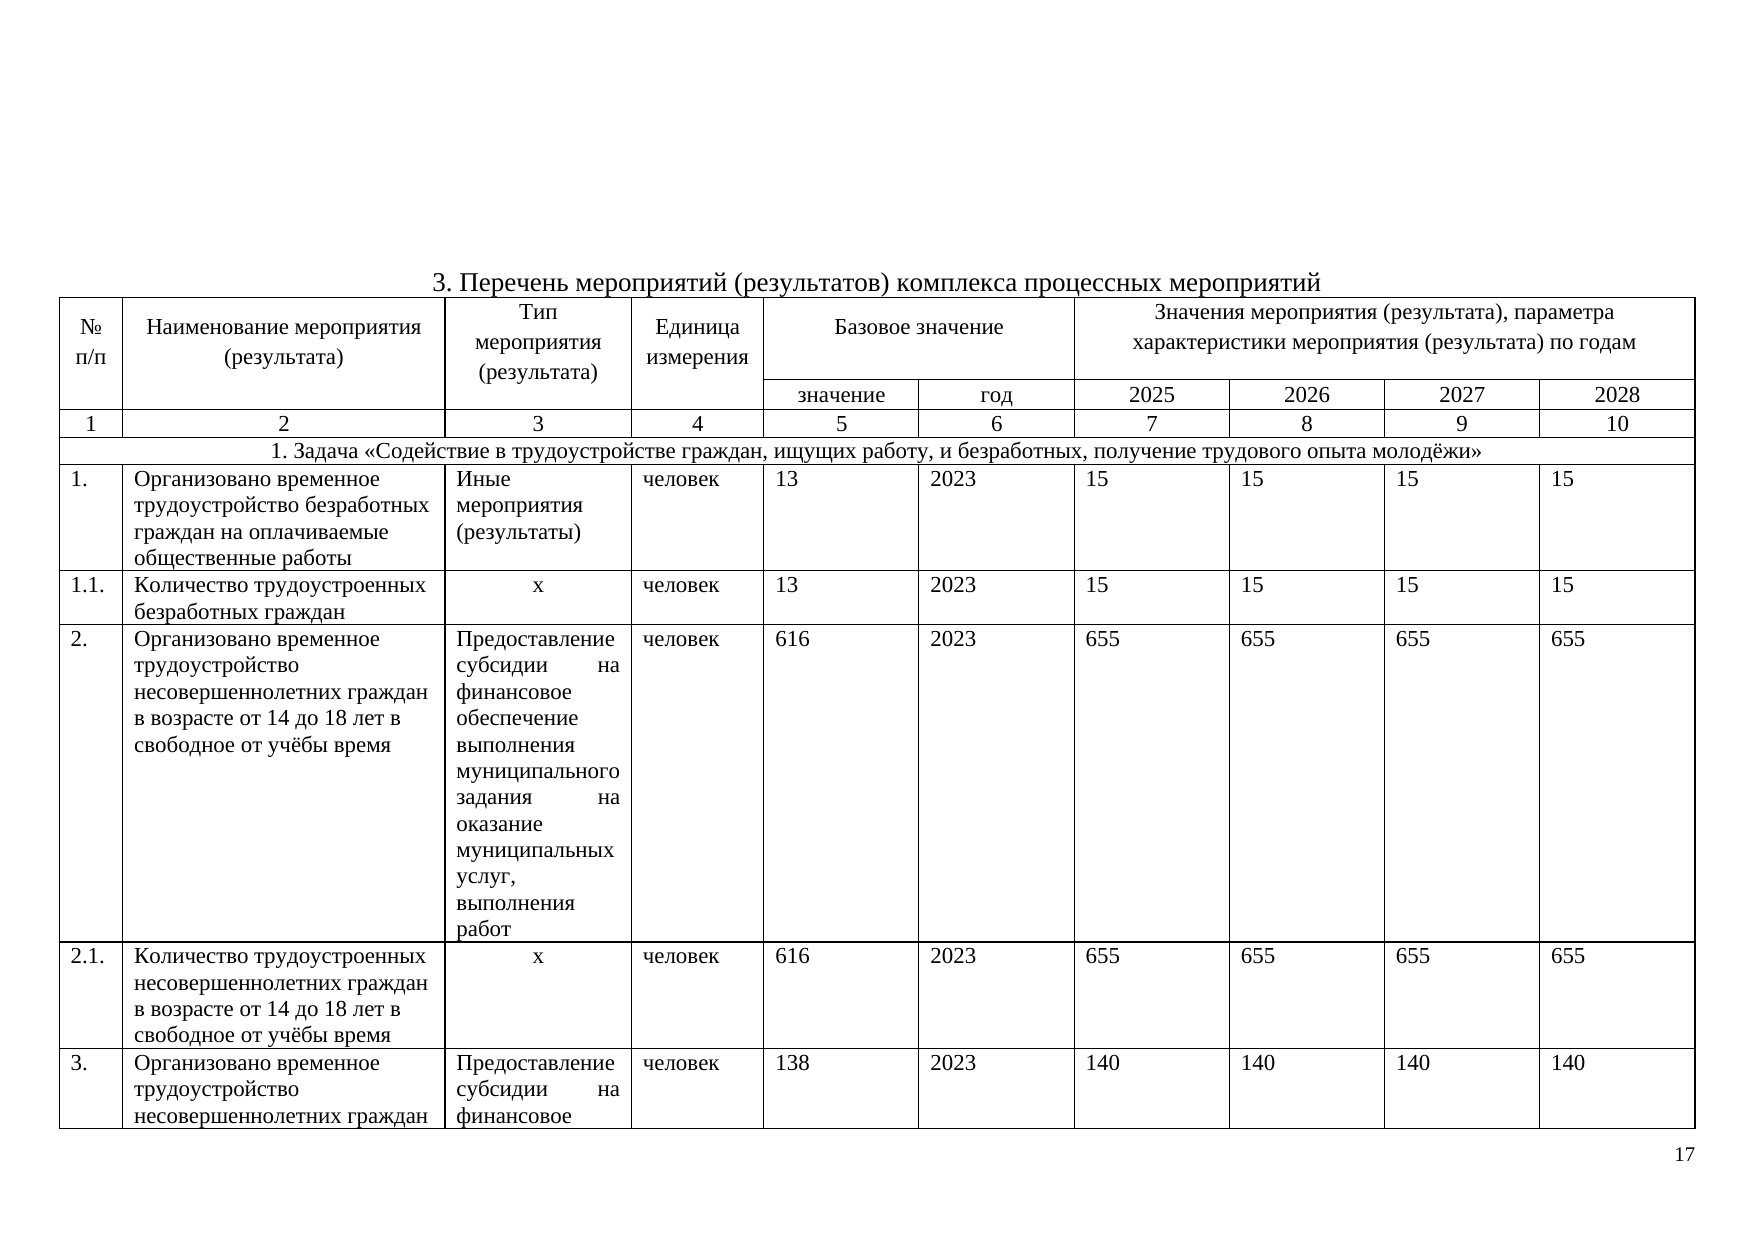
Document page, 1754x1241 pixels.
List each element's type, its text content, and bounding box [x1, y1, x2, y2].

table_cell Организовано временное трудоустройство безработных граждан на оплачиваемые общественные работы [123, 465, 444, 570]
table_cell 655 [1385, 943, 1539, 1048]
table_cell 15 [1540, 571, 1694, 624]
table_cell 1.1. [60, 571, 122, 624]
table_cell значение [764, 380, 918, 409]
table_cell год [919, 380, 1074, 409]
table_header Значения мероприятия (результата), параметра характеристики мероприятия (результата) по годам [1075, 298, 1694, 379]
table_cell 655 [1075, 943, 1229, 1048]
table_cell 15 [1075, 465, 1229, 570]
table_cell 138 [764, 1049, 918, 1128]
table_cell х [446, 943, 631, 1048]
table_cell 15 [1230, 465, 1384, 570]
table_header Тип мероприятия (результата) [446, 298, 631, 409]
table_cell 13 [764, 571, 918, 624]
table_cell 3 [446, 410, 631, 437]
table_cell 655 [1230, 625, 1384, 941]
table_cell Количество трудоустроенных несовершеннолетних граждан в возрасте от 14 до 18 лет в свободное от учёбы время [123, 943, 444, 1048]
table_header Единица измерения [632, 298, 763, 409]
table_cell х [446, 571, 631, 624]
table_header № п/п [60, 298, 122, 409]
table_cell 13 [764, 465, 918, 570]
table_cell 2025 [1075, 380, 1229, 409]
table_cell человек [632, 571, 763, 624]
table_cell 2023 [919, 571, 1074, 624]
table_cell 2.1. [60, 943, 122, 1048]
table_cell 15 [1075, 571, 1229, 624]
table_cell 2023 [919, 465, 1074, 570]
table_cell человек [632, 625, 763, 941]
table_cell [123, 1049, 444, 1128]
table_cell 655 [1230, 943, 1384, 1048]
table_cell Организовано временное трудоустройство несовершеннолетних граждан в возрасте от 14 до 18 лет в свободное от учёбы время [123, 625, 444, 941]
table_cell 9 [1385, 410, 1539, 437]
table_cell 15 [1385, 571, 1539, 624]
table_cell 140 [1540, 1049, 1694, 1128]
table_cell Иные мероприятия (результаты) [446, 465, 631, 570]
table_cell 8 [1230, 410, 1384, 437]
text 3. Перечень мероприятий (результатов) комплекса процессных мероприятий [59, 266, 1695, 297]
table_cell 655 [1075, 625, 1229, 941]
table_cell 1. Задача «Содействие в трудоустройстве граждан, ищущих работу, и безработных, получение трудового опыта молодёжи» [60, 438, 1694, 464]
table_cell 2. [60, 625, 122, 941]
table_cell 1. [60, 465, 122, 570]
table_cell 2026 [1230, 380, 1384, 409]
table_cell 140 [1385, 1049, 1539, 1128]
table_cell 140 [1075, 1049, 1229, 1128]
table_cell 5 [764, 410, 918, 437]
table_header Базовое значение [764, 298, 1074, 379]
table_cell человек [632, 465, 763, 570]
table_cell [446, 1049, 631, 1128]
table_cell Предоставление субсидии на финансовое обеспечение выполнения муниципального задания на оказание муниципальных услуг, выполнения работ [446, 625, 631, 941]
table_cell 2023 [919, 943, 1074, 1048]
table_cell 1 [60, 410, 122, 437]
table_cell человек [632, 943, 763, 1048]
table_cell 6 [919, 410, 1074, 437]
table_cell 3. [60, 1049, 122, 1128]
table_cell человек [632, 1049, 763, 1128]
table_cell 7 [1075, 410, 1229, 437]
table_cell 2027 [1385, 380, 1539, 409]
table_cell 616 [764, 625, 918, 941]
table_cell 655 [1540, 943, 1694, 1048]
table_cell 140 [1230, 1049, 1384, 1128]
table_cell 2 [123, 410, 444, 437]
table_cell 10 [1540, 410, 1694, 437]
table_cell 15 [1540, 465, 1694, 570]
table_header Наименование мероприятия (результата) [123, 298, 444, 409]
table_cell 2023 [919, 1049, 1074, 1128]
table_cell 15 [1230, 571, 1384, 624]
table_cell 655 [1540, 625, 1694, 941]
table_cell 4 [632, 410, 763, 437]
table_cell 655 [1385, 625, 1539, 941]
table_cell 2023 [919, 625, 1074, 941]
table_cell 15 [1385, 465, 1539, 570]
table_cell 2028 [1540, 380, 1694, 409]
table_cell 616 [764, 943, 918, 1048]
table_cell Количество трудоустроенных безработных граждан [123, 571, 444, 624]
